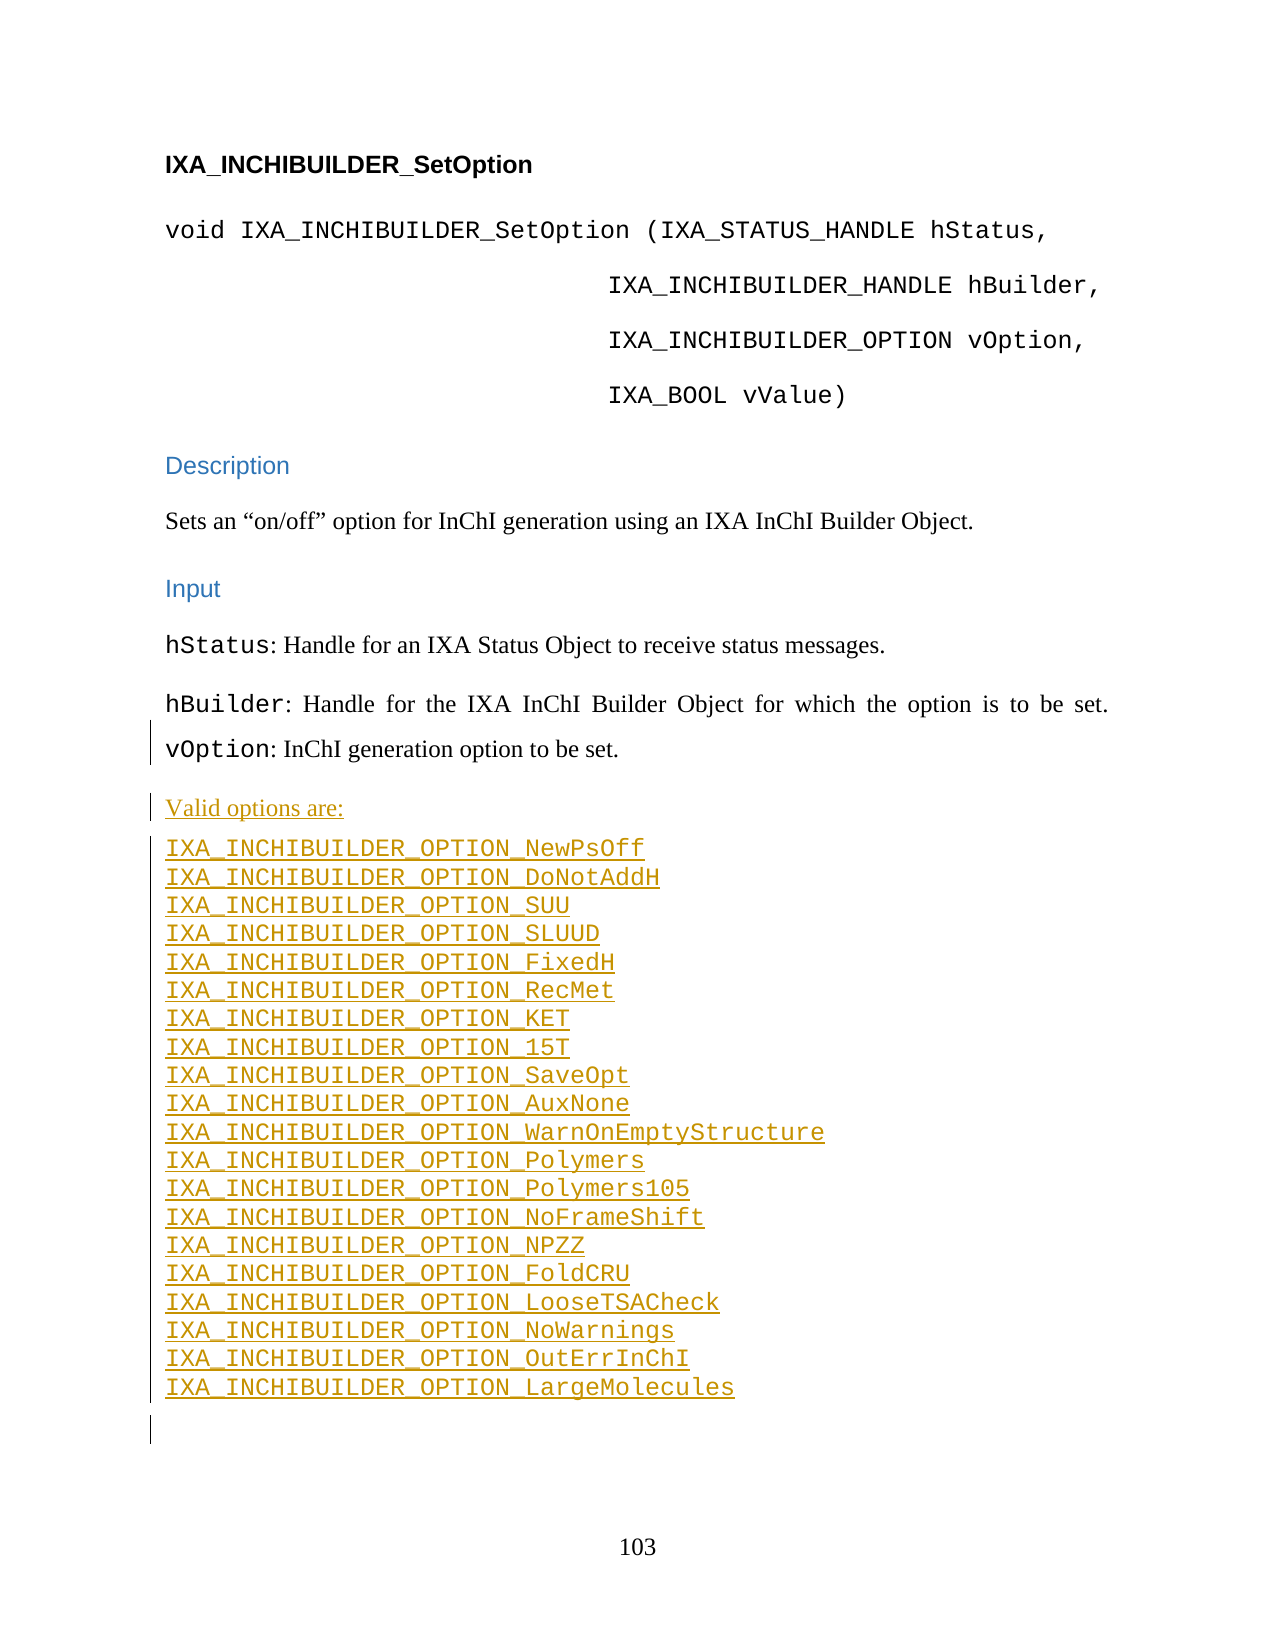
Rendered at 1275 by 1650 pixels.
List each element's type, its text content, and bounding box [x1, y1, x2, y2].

text IXA_INCHIBUILDER_HANDLE hBuilder, [607, 273, 1110, 301]
text void IXA_INCHIBUILDER_SetOption (IXA_STATUS_HANDLE hStatus, [165, 218, 1110, 246]
text IXA_BOOL vValue) [607, 383, 1110, 411]
subtitle IXA_INCHIBUILDER_SetOption [165, 150, 1110, 179]
text IXA_INCHIBUILDER_OPTION vOption, [607, 328, 1110, 356]
text hBuilder: Handle for the IXA InChI Builder Object for which the option is to be set. vOption: InChI generation option to be set. [165, 689, 1110, 765]
subtitle Input [165, 574, 1110, 603]
text Sets an “on/off” option for InChI generation using an IXA InChI Builder Object. [165, 506, 1110, 535]
text hStatus: Handle for an IXA Status Object to receive status messages. [165, 630, 1110, 661]
subtitle Description [165, 451, 1110, 479]
